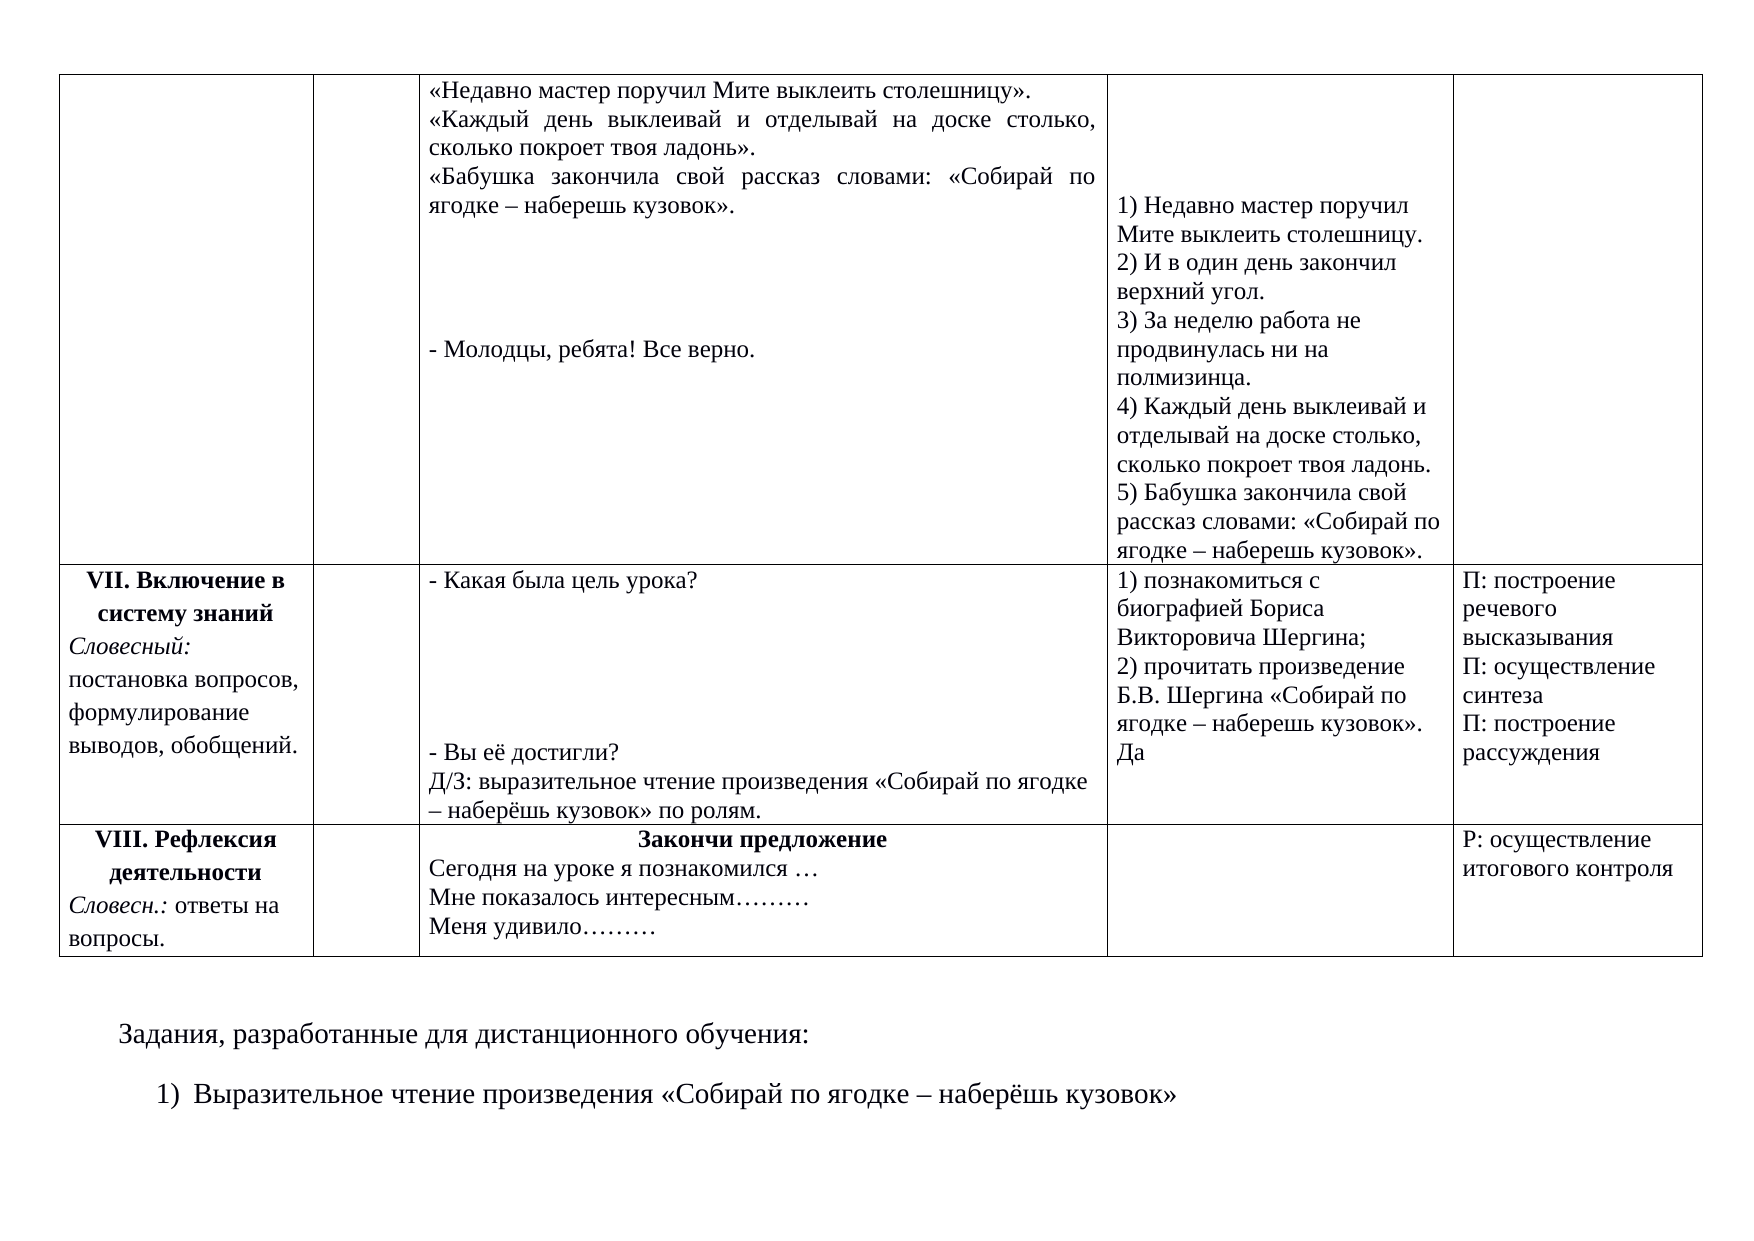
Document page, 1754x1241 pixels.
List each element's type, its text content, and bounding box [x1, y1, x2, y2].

table_cell [1108, 825, 1453, 956]
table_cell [1454, 75, 1702, 564]
table_cell [314, 565, 419, 823]
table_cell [60, 75, 313, 564]
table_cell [1108, 75, 1453, 564]
table_cell [314, 75, 419, 564]
table_cell П: построение речевого высказывания П: осуществление синтеза П: построение рассуждения [1454, 565, 1702, 823]
table_cell Р: осуществление итогового контроля [1454, 825, 1702, 956]
table_cell [314, 825, 419, 956]
table_cell Закончи предложение Сегодня на уроке я познакомился … Мне показалось интересным……… Меня удивило……… [420, 825, 1107, 956]
table_cell VII. Включение в систему знаний Словесный: постановка вопросов, формулирование выводов, обобщений. [60, 565, 313, 823]
table_cell - Какая была цель урока? - Вы её достигли? Д/З: выразительное чтение произведения «Собирай по ягодке – наберёшь кузовок» по ролям. [420, 565, 1107, 823]
text Задания, разработанные для дистанционного обучения: [118, 1017, 1636, 1050]
table_cell VIII. Рефлексия деятельности Словесн.: ответы на вопросы. [60, 825, 313, 956]
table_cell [420, 75, 1107, 564]
table_cell 1) познакомиться с биографией Бориса Викторовича Шергина; 2) прочитать произведение Б.В. Шергина «Собирай по ягодке – наберешь кузовок». Да [1108, 565, 1453, 823]
list Выразительное чтение произведения «Собирай по ягодке – наберёшь кузовок» [156, 1076, 1636, 1109]
